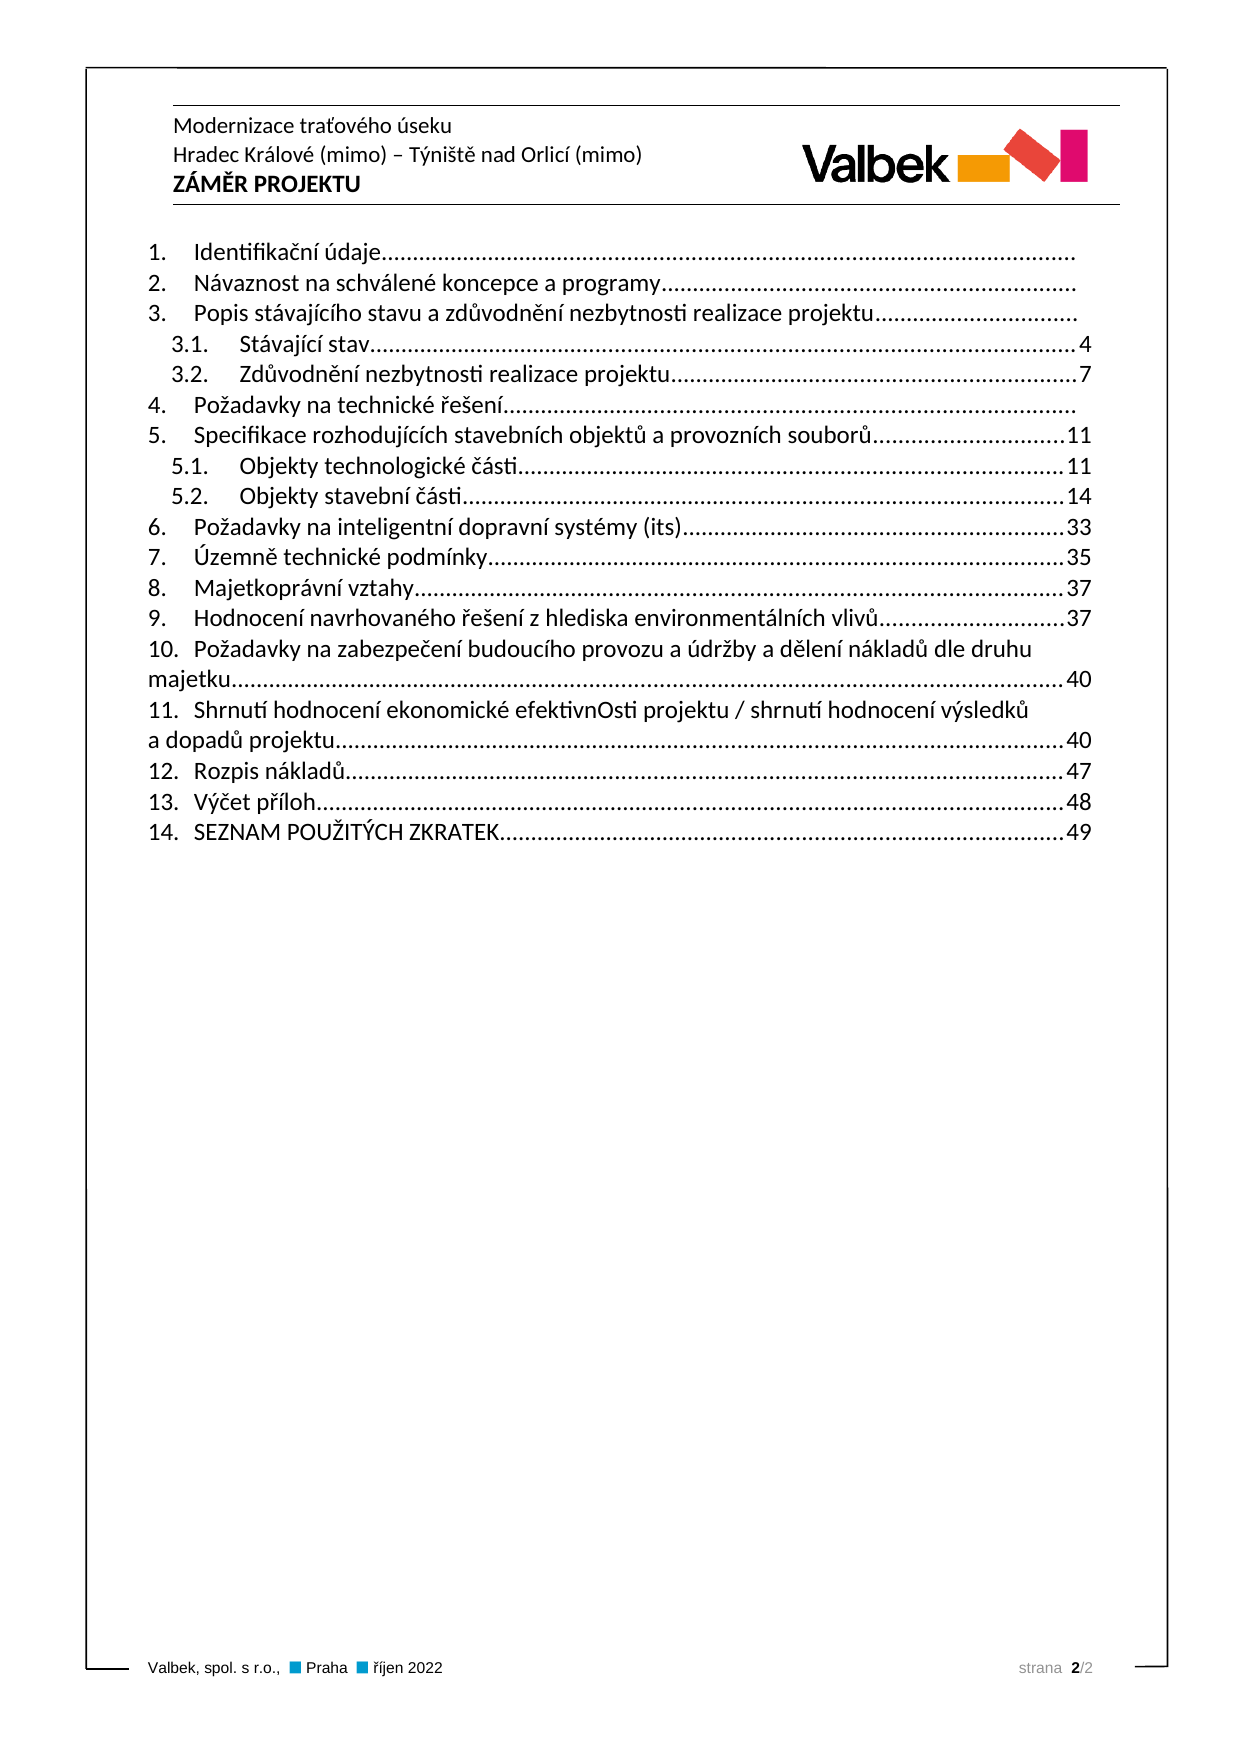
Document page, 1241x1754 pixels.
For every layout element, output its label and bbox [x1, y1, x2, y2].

picture [800, 110, 1163, 201]
